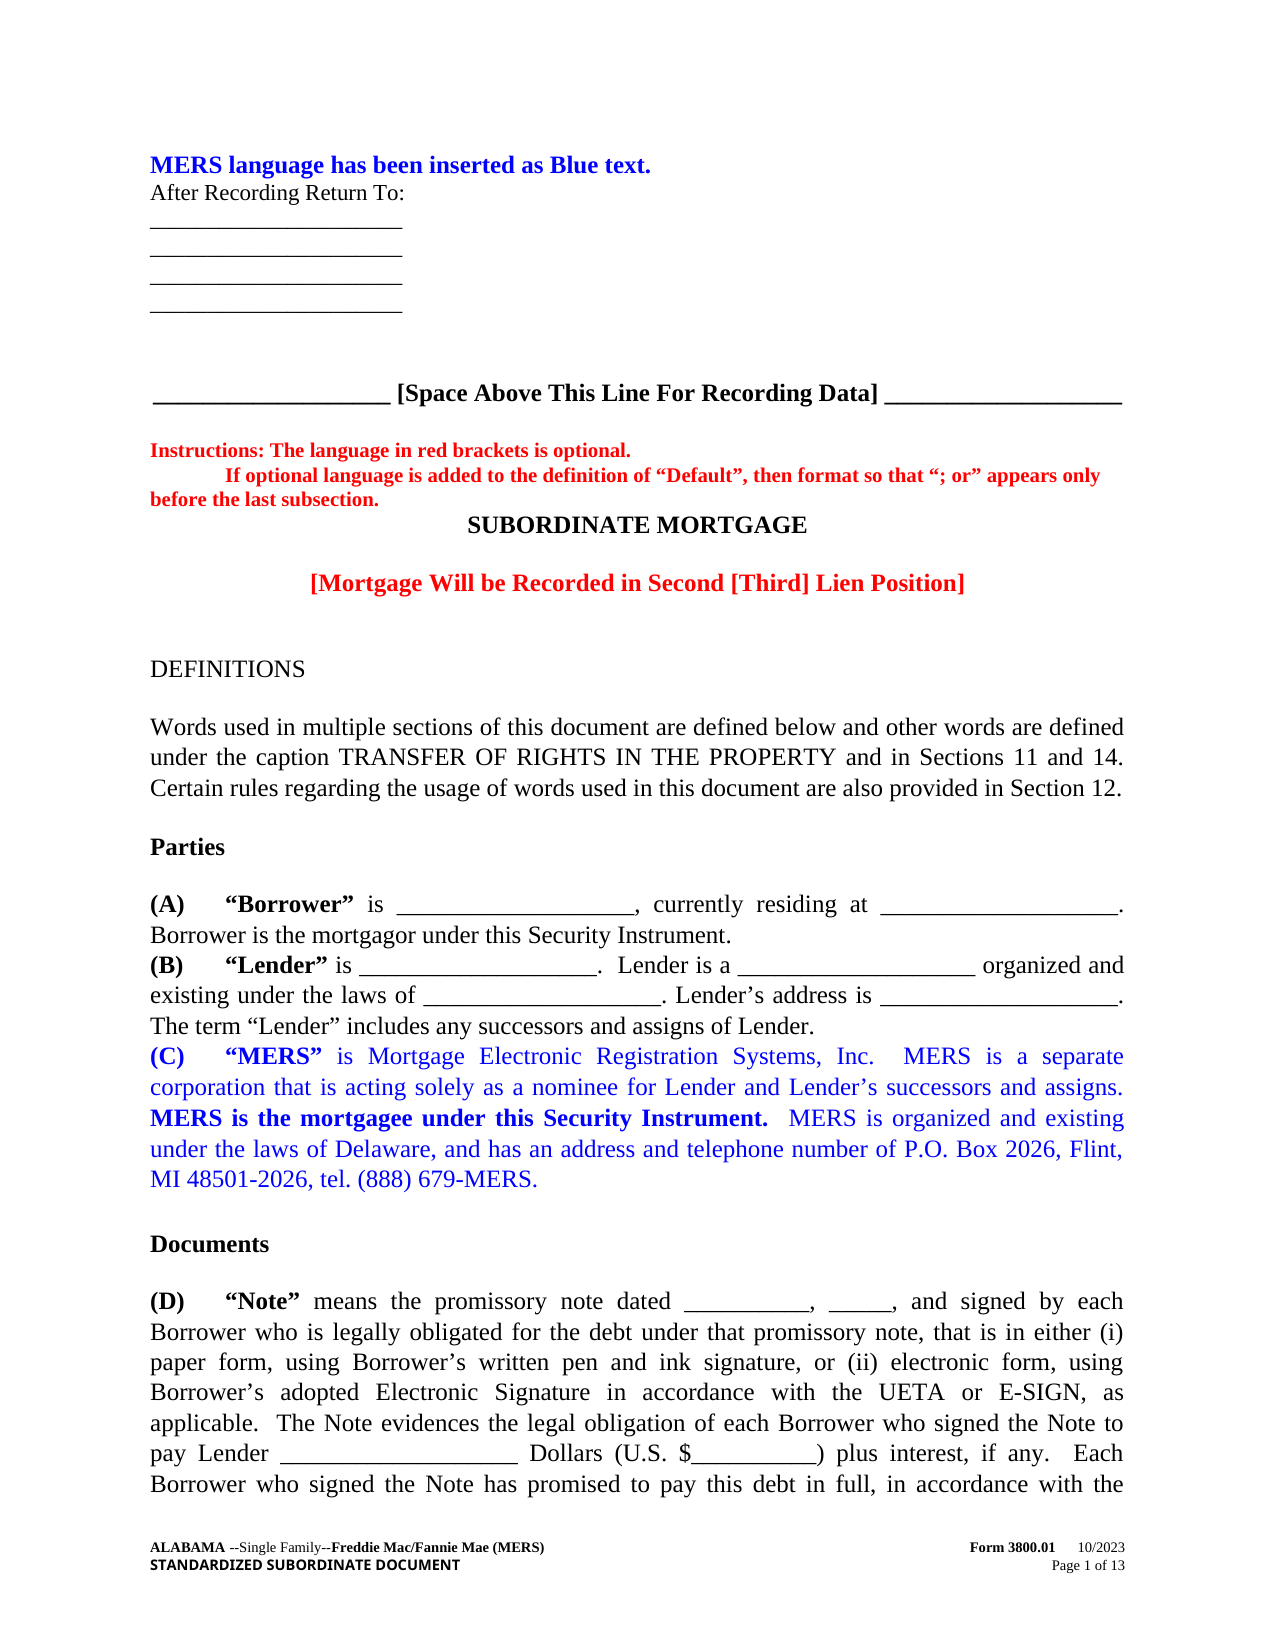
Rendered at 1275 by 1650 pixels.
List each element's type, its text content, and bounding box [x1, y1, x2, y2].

text Words used in multiple sections of this document are defined below and other words are defined under the caption TRANSFER OF RIGHTS IN THE PROPERTY and in Sections 11 and 14. Certain rules regarding the usage of words used in this document are also provided in Section 12. [150, 712, 1125, 801]
text ______________________ [150, 205, 1125, 231]
text DEFINITIONS [150, 654, 1125, 683]
text ______________________ [150, 261, 1125, 287]
text ______________________ [150, 233, 1125, 259]
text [150, 1286, 1125, 1497]
text [Mortgage Will be Recorded in Second [Third] Lien Position] [150, 568, 1125, 597]
text SUBORDINATE MORTGAGE [150, 511, 1125, 539]
text Parties [150, 832, 1125, 861]
text ______________________ [150, 289, 1125, 315]
text MERS language has been inserted as Blue text. [150, 150, 1125, 179]
title Instructions: The language in red brackets is optional. [150, 438, 1125, 462]
text (C) “MERS” is Mortgage Electronic Registration Systems, Inc. MERS is a separate corporation that is acting solely as a nominee for Lender and Lender’s successors and assigns. MERS is the mortgagee under this Security Instrument. MERS is organized and existing under the laws of Delaware, and has an address and telephone number of P.O. Box 2026, Flint, MI 48501-2026, tel. (888) 679-MERS. [150, 1041, 1125, 1193]
text ___________________ [Space Above This Line For Recording Data] ___________________ [150, 378, 1125, 406]
title If optional language is added to the definition of “Default”, then format so that “; or” appears only before the last subsection. [150, 462, 1125, 511]
text Documents [150, 1229, 1125, 1257]
list “Lender” is ___________________. Lender is a ___________________ organized and existing under the laws of ___________________. Lender’s address is ___________________. The term “Lender” includes any successors and assigns of Lender. [150, 950, 1125, 1040]
text After Recording Return To: [150, 179, 1125, 205]
list “Borrower” is ___________________, currently residing at ___________________. Borrower is the mortgagor under this Security Instrument. [150, 889, 1125, 948]
